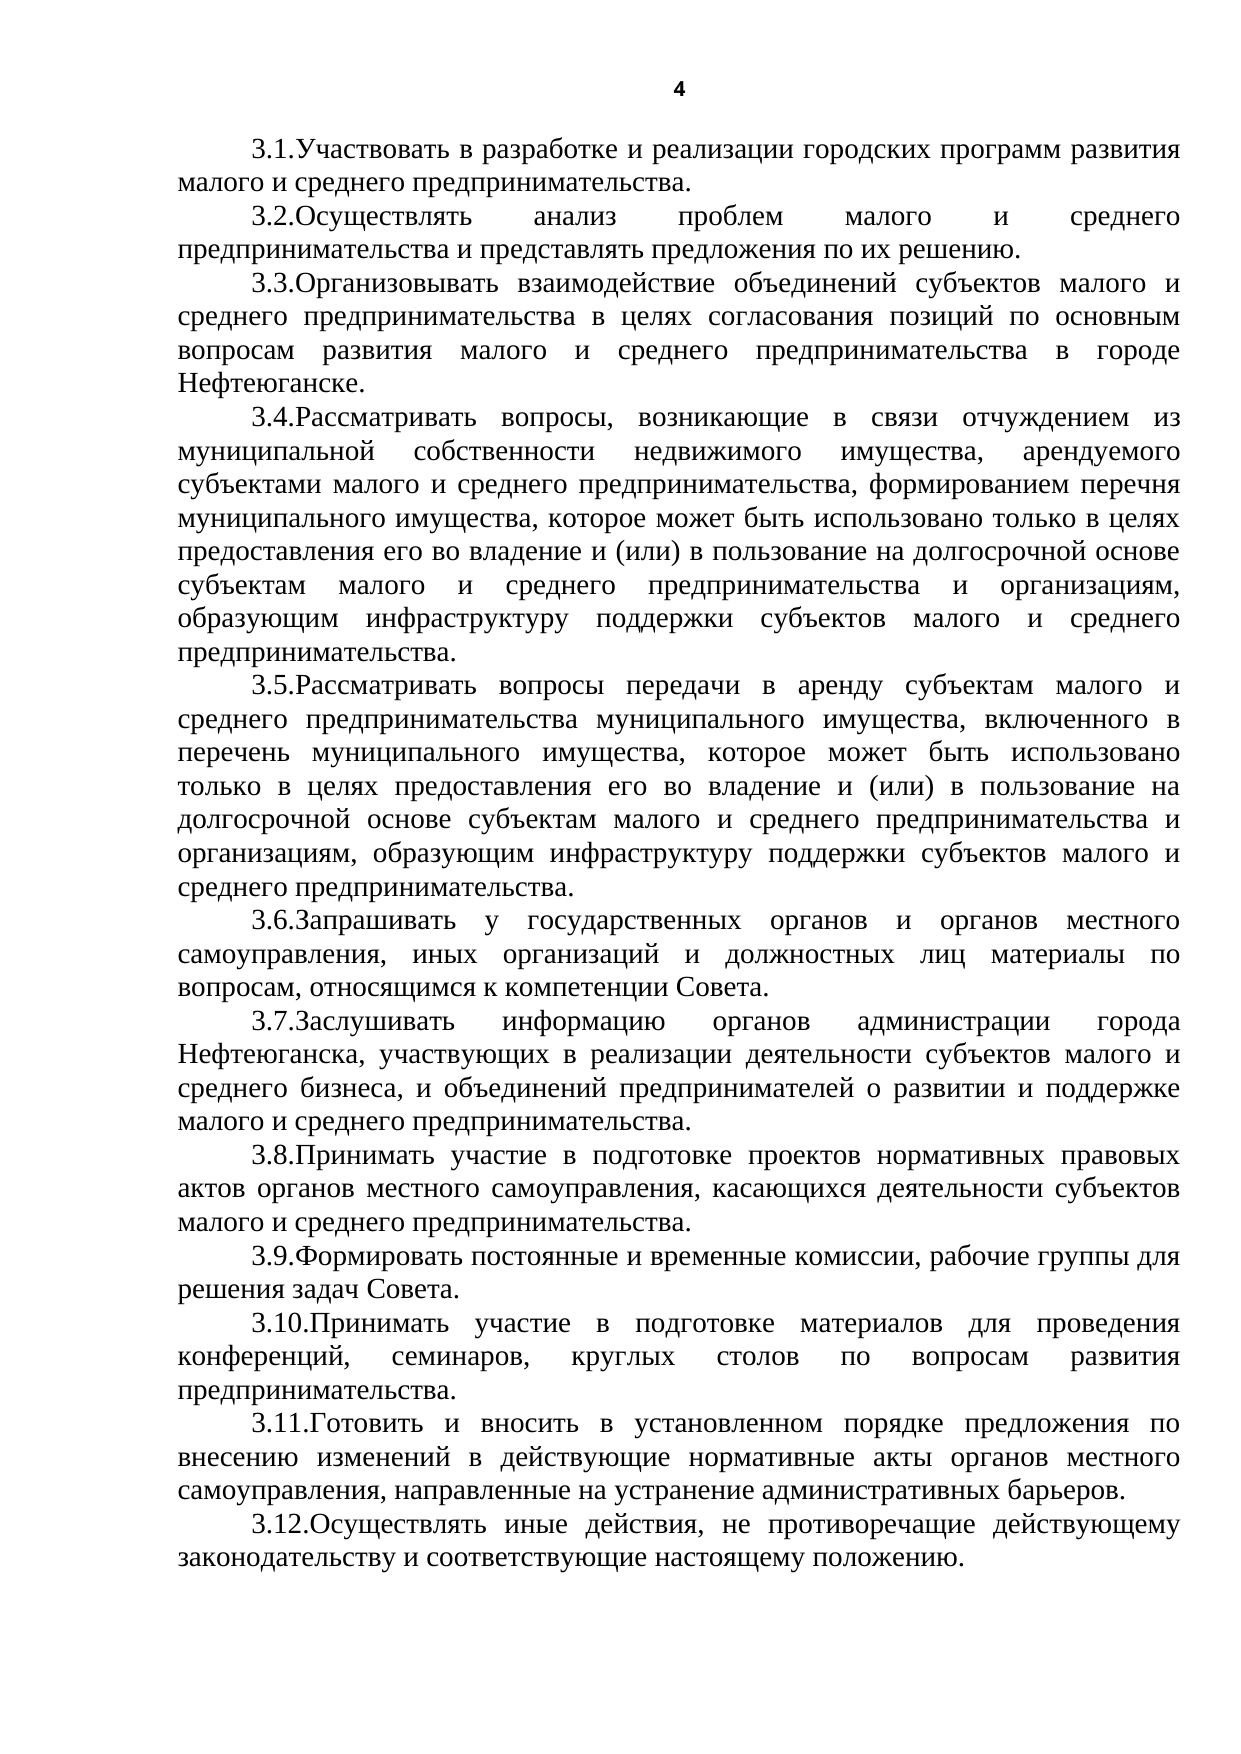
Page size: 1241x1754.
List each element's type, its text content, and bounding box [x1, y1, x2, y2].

text 3.4.Рассматривать вопросы, возникающие в связи отчуждением из муниципальной собственности недвижимого имущества, арендуемого субъектами малого и среднего предпринимательства, формированием перечня муниципального имущества, которое может быть использовано только в целях предоставления его во владение и (или) в пользование на долгосрочной основе субъектам малого и среднего предпринимательства и организациям, образующим инфраструктуру поддержки субъектов малого и среднего предпринимательства. [177, 399, 1181, 667]
text 3.11.Готовить и вносить в установленном порядке предложения по внесению изменений в действующие нормативные акты органов местного самоуправления, направленные на устранение административных барьеров. [177, 1405, 1181, 1506]
text 3.5.Рассматривать вопросы передачи в аренду субъектам малого и среднего предпринимательства муниципального имущества, включенного в перечень муниципального имущества, которое может быть использовано только в целях предоставления его во владение и (или) в пользование на долгосрочной основе субъектам малого и среднего предпринимательства и организациям, образующим инфраструктуру поддержки субъектов малого и среднего предпринимательства. [177, 667, 1181, 902]
text 3.12.Осуществлять иные действия, не противоречащие действующему законодательству и соответствующие настоящему положению. [177, 1506, 1181, 1573]
text 3.1.Участвовать в разработке и реализации городских программ развития малого и среднего предпринимательства. [177, 131, 1181, 198]
text 3.7.Заслушивать информацию органов администрации города Нефтеюганска, участвующих в реализации деятельности субъектов малого и среднего бизнеса, и объединений предпринимателей о развитии и поддержке малого и среднего предпринимательства. [177, 1003, 1181, 1137]
text 3.9.Формировать постоянные и временные комиссии, рабочие группы для решения задач Совета. [177, 1238, 1181, 1305]
text 3.3.Организовывать взаимодействие объединений субъектов малого и среднего предпринимательства в целях согласования позиций по основным вопросам развития малого и среднего предпринимательства в городе Нефтеюганске. [177, 265, 1181, 399]
text 3.10.Принимать участие в подготовке материалов для проведения конференций, семинаров, круглых столов по вопросам развития предпринимательства. [177, 1305, 1181, 1405]
text 3.2.Осуществлять анализ проблем малого и среднего предпринимательства и представлять предложения по их решению. [177, 198, 1181, 265]
text 3.8.Принимать участие в подготовке проектов нормативных правовых актов органов местного самоуправления, касающихся деятельности субъектов малого и среднего предпринимательства. [177, 1137, 1181, 1238]
text 3.6.Запрашивать у государственных органов и органов местного самоуправления, иных организаций и должностных лиц материалы по вопросам, относящимся к компетенции Совета. [177, 902, 1181, 1003]
